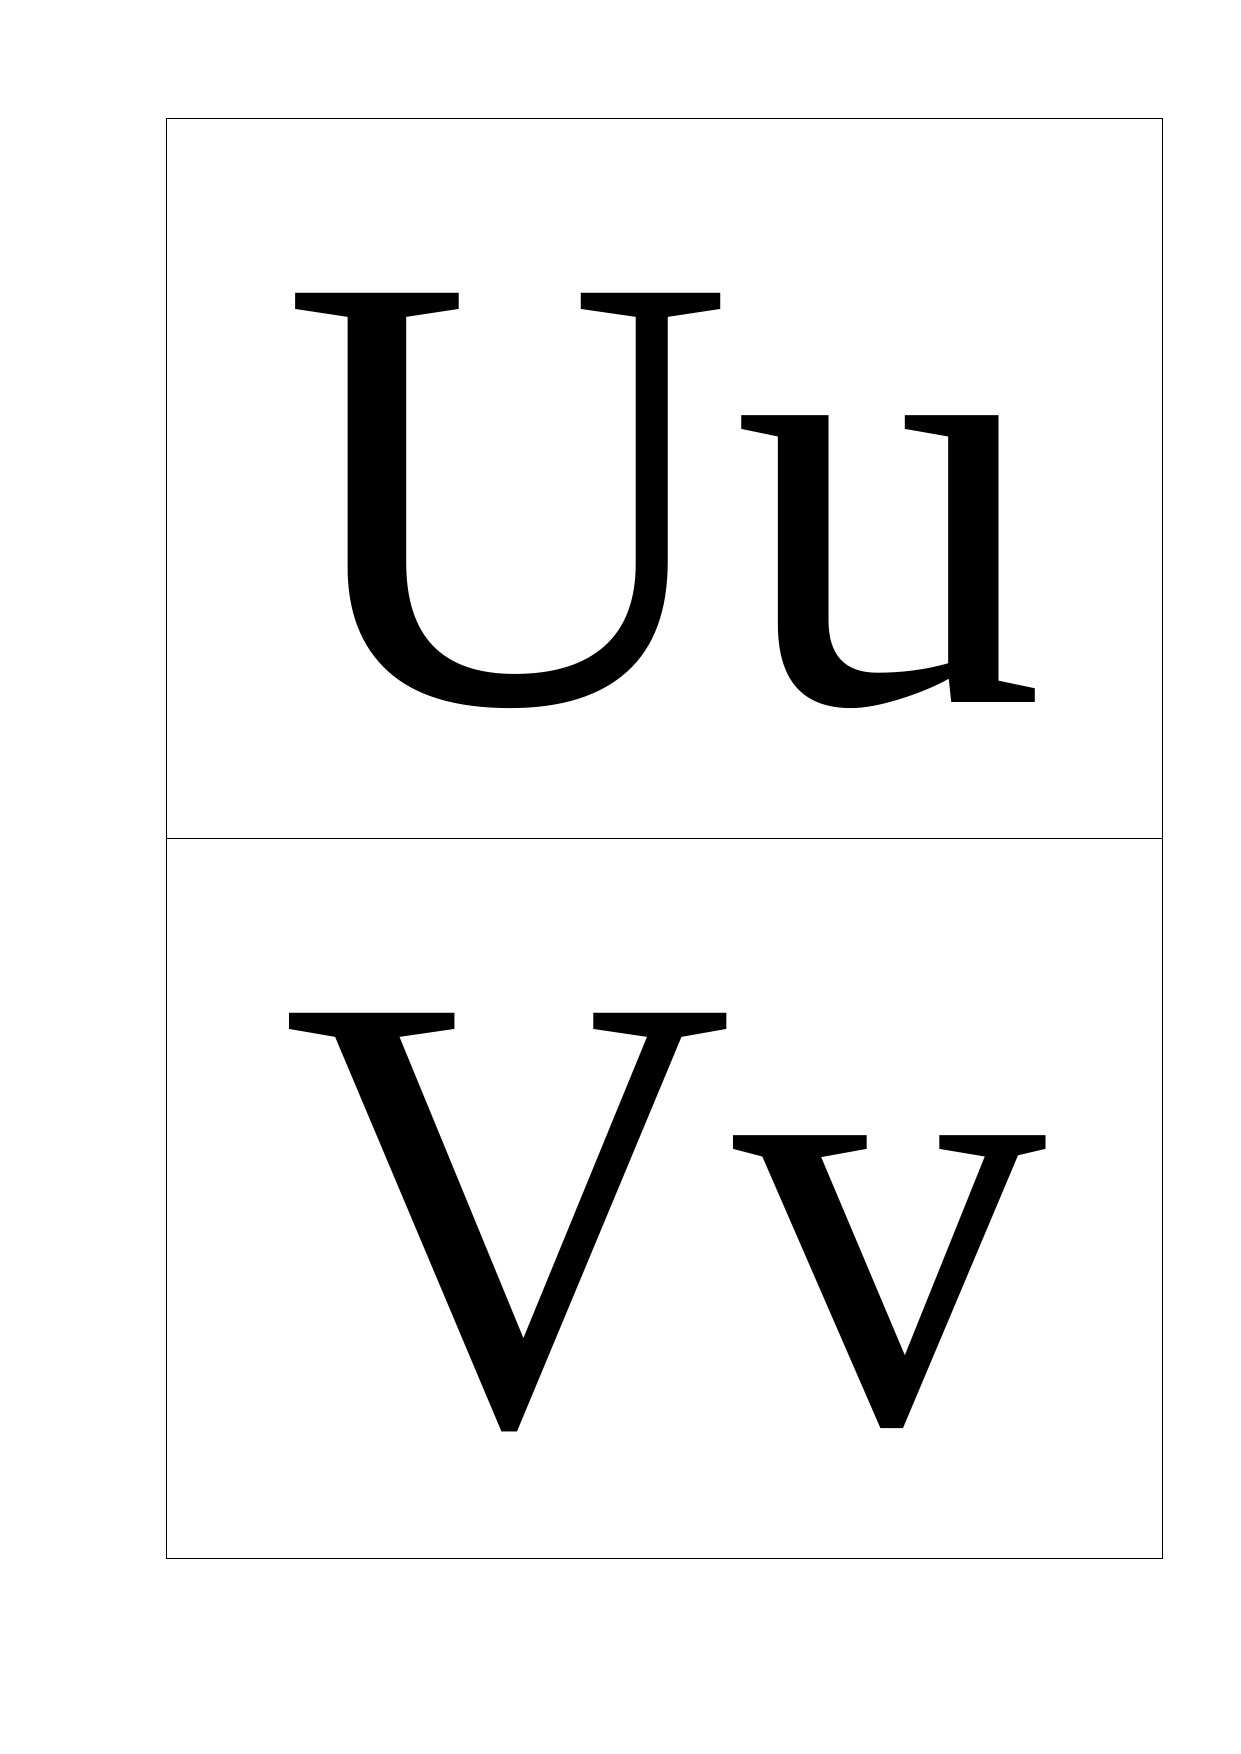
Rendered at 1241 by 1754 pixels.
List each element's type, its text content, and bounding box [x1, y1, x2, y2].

table_cell Vv [167, 839, 1162, 1558]
table_cell Uu [167, 119, 1162, 838]
